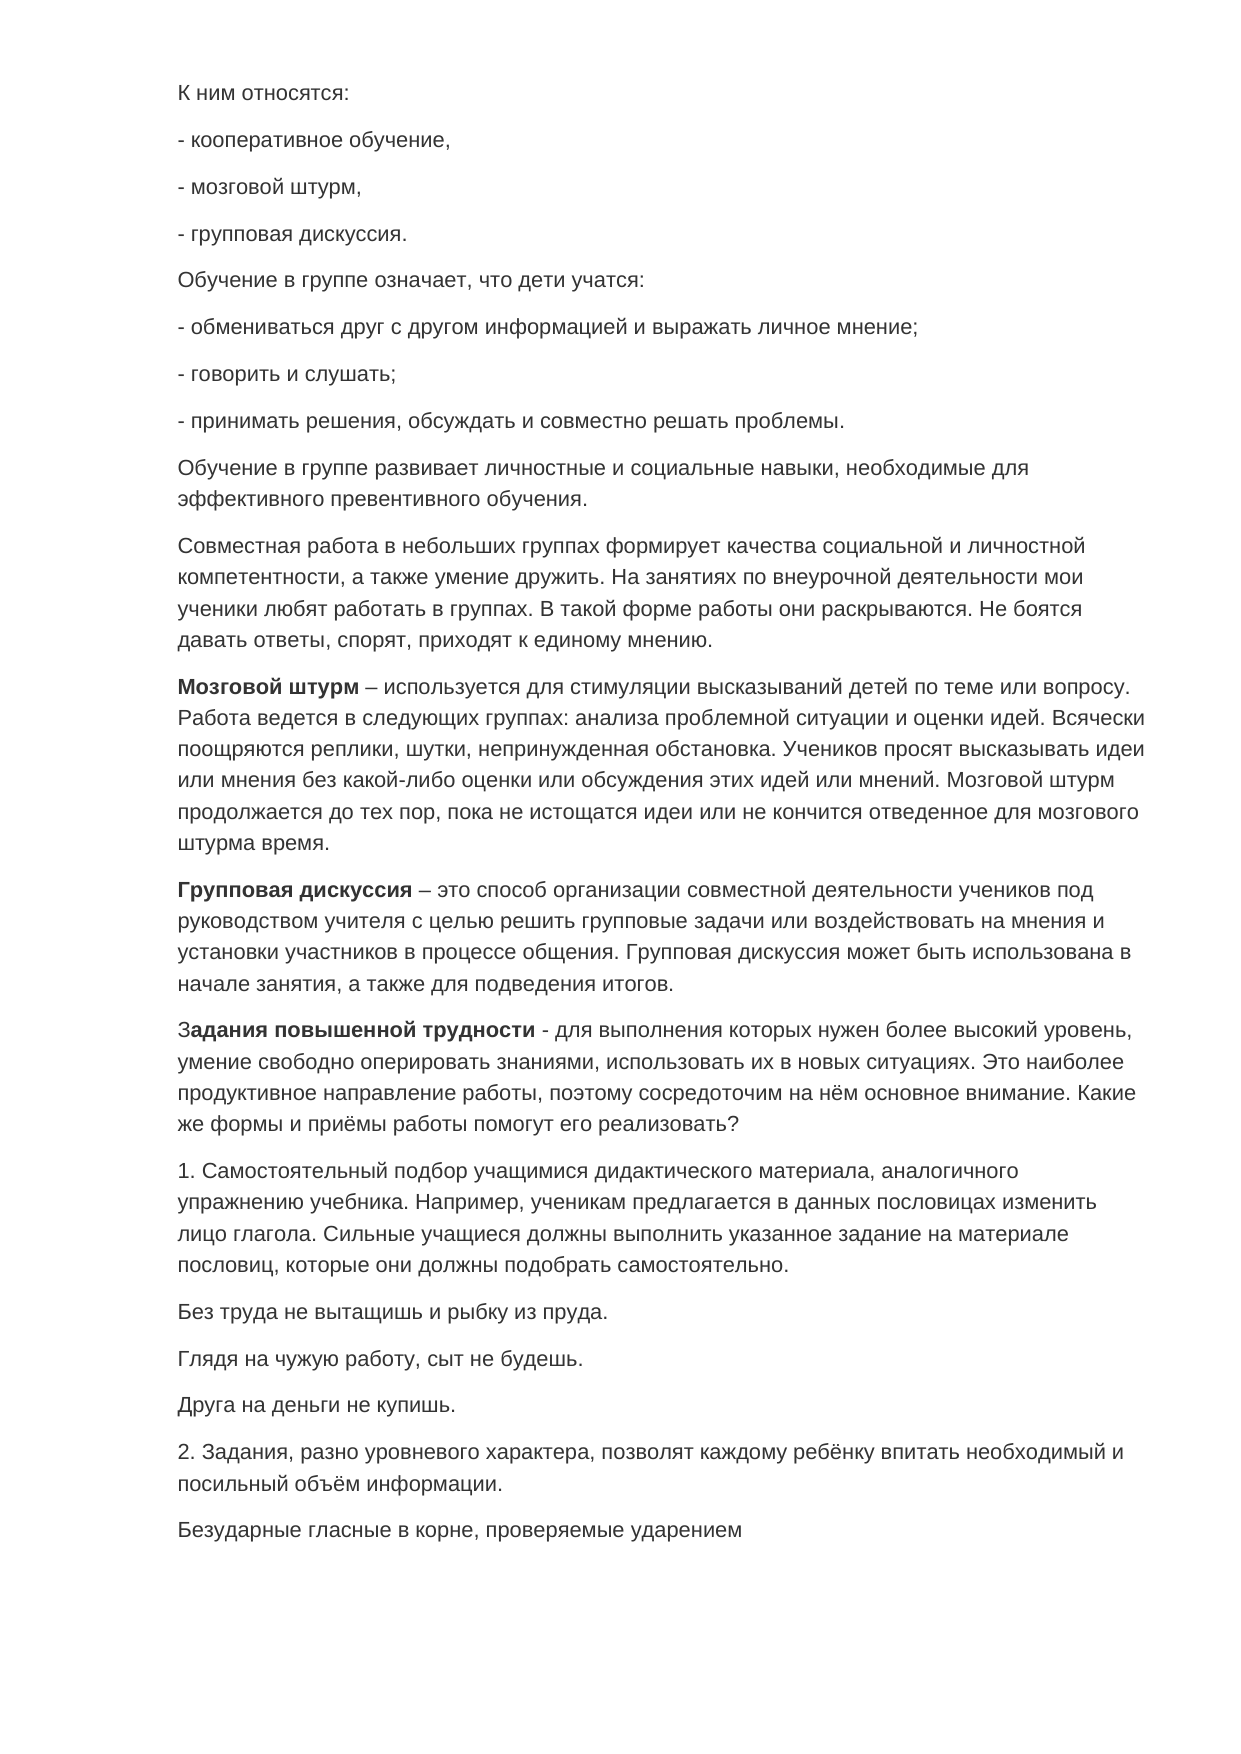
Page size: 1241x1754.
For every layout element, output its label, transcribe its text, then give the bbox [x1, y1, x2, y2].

text - говорить и слушать; [177, 355, 1152, 386]
text Совместная работа в небольших группах формирует качества социальной и личностной компетентности, а также умение дружить. На занятиях по внеурочной деятельности мои ученики любят работать в группах. В такой форме работы они раскрываются. Не боятся давать ответы, спорят, приходят к единому мнению. [177, 527, 1152, 652]
text Друга на деньги не купишь. [177, 1386, 1152, 1418]
text - кооперативное обучение, [177, 121, 1152, 152]
text Групповая дискуссия – это способ организации совместной деятельности учеников под руководством учителя с целью решить групповые задачи или воздействовать на мнения и установки участников в процессе общения. Групповая дискуссия может быть использована в начале занятия, а также для подведения итогов. [177, 871, 1152, 996]
text Обучение в группе развивает личностные и социальные навыки, необходимые для эффективного превентивного обучения. [177, 449, 1152, 511]
text - обмениваться друг с другом информацией и выражать личное мнение; [177, 308, 1152, 339]
text - принимать решения, обсуждать и совместно решать проблемы. [177, 402, 1152, 433]
text - мозговой штурм, [177, 168, 1152, 199]
text - групповая дискуссия. [177, 214, 1152, 246]
text Без труда не вытащишь и рыбку из пруда. [177, 1293, 1152, 1324]
text Задания повышенной трудности - для выполнения которых нужен более высокий уровень, умение свободно оперировать знаниями, использовать их в новых ситуациях. Это наиболее продуктивное направление работы, поэтому сосредоточим на нём основное внимание. Какие же формы и приёмы работы помогут его реализовать? [177, 1011, 1152, 1136]
text Мозговой штурм – используется для стимуляции высказываний детей по теме или вопросу. Работа ведется в следующих группах: анализа проблемной ситуации и оценки идей. Всячески поощряются реплики, шутки, непринужденная обстановка. Учеников просят высказывать идеи или мнения без какой-либо оценки или обсуждения этих идей или мнений. Мозговой штурм продолжается до тех пор, пока не истощатся идеи или не кончится отведенное для мозгового штурма время. [177, 668, 1152, 855]
text Обучение в группе означает, что дети учатся: [177, 261, 1152, 293]
text 1. Самостоятельный подбор учащимися дидактического материала, аналогичного упражнению учебника. Например, ученикам предлагается в данных пословицах изменить лицо глагола. Сильные учащиеся должны выполнить указанное задание на материале пословиц, которые они должны подобрать самостоятельно. [177, 1152, 1152, 1277]
text К ним относятся: [177, 74, 1152, 105]
text 2. Задания, разно уровневого характера, позволят каждому ребёнку впитать необходимый и посильный объём информации. [177, 1433, 1152, 1496]
text Глядя на чужую работу, сыт не будешь. [177, 1339, 1152, 1371]
text Безударные гласные в корне, проверяемые ударением [177, 1511, 1152, 1543]
